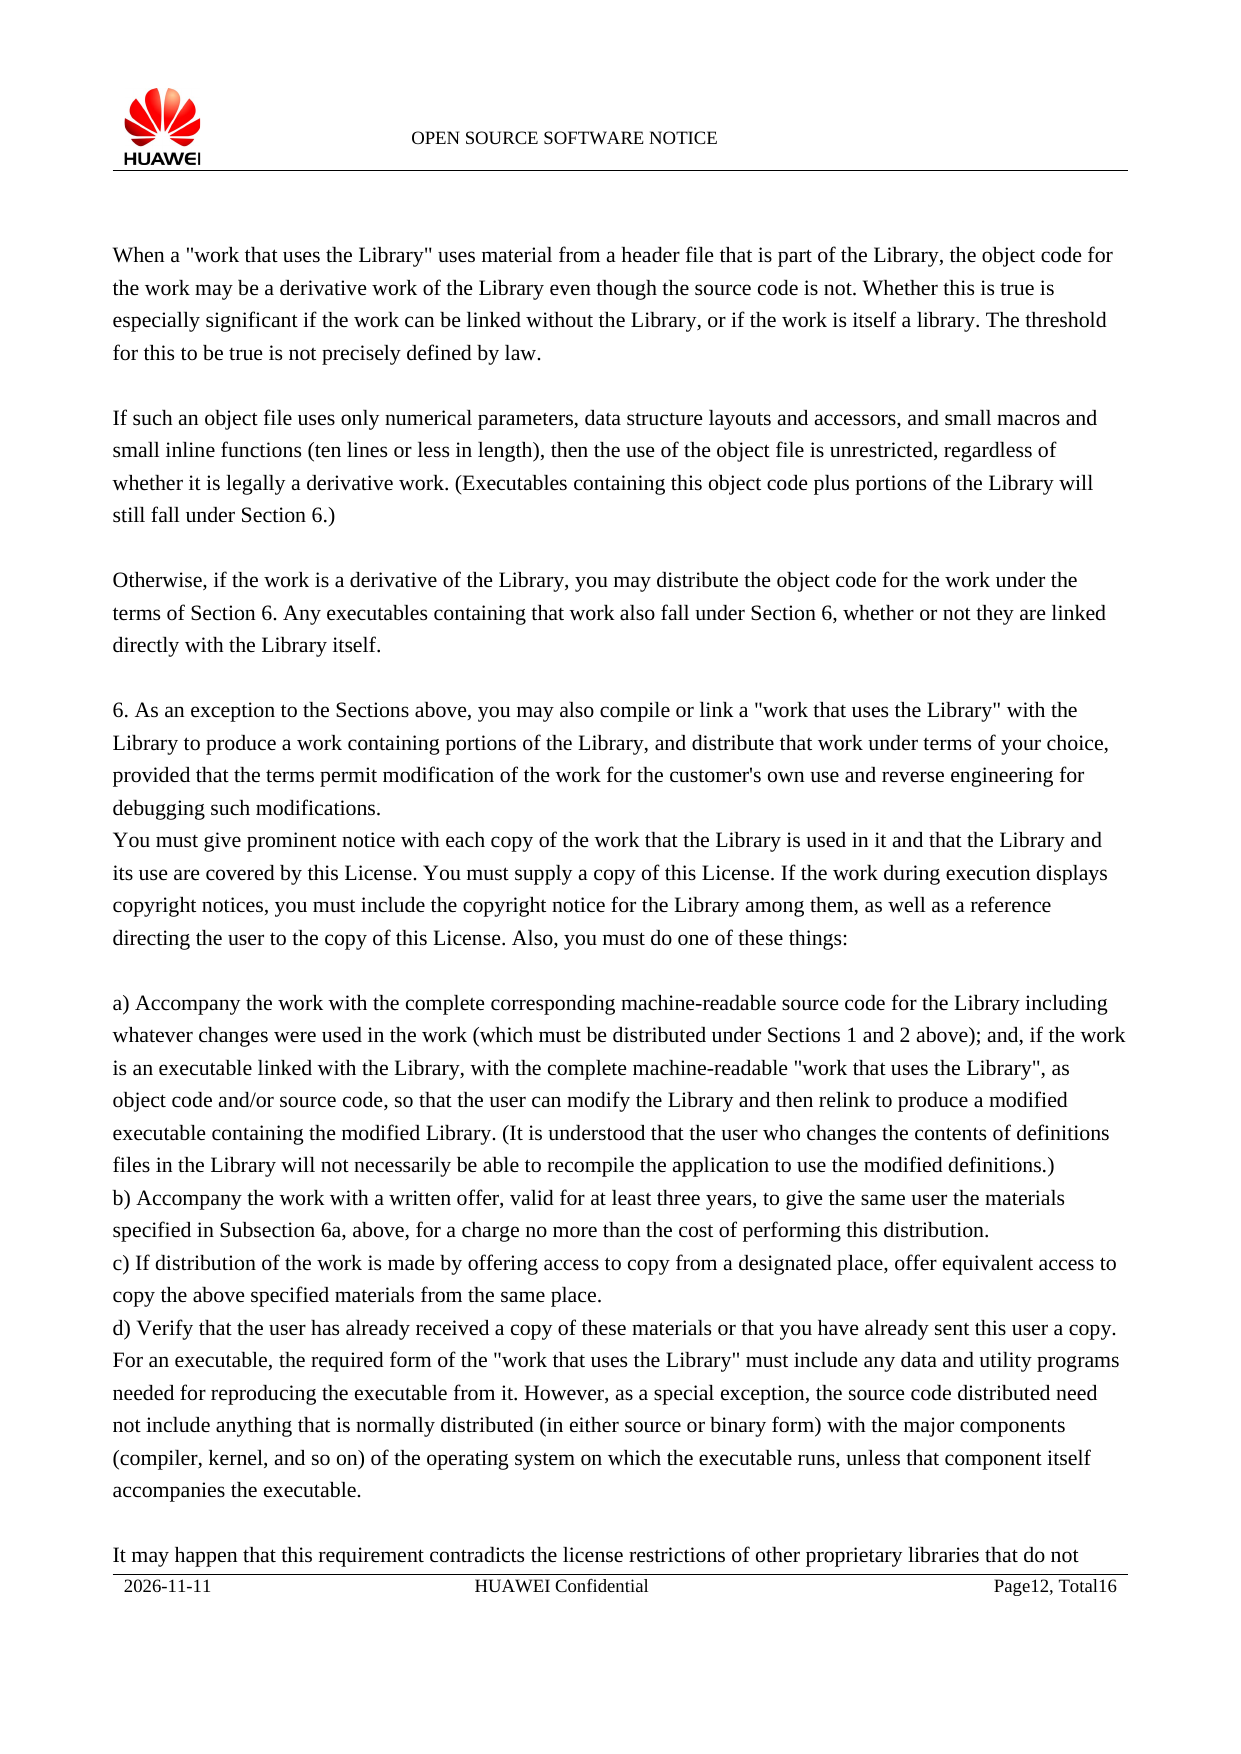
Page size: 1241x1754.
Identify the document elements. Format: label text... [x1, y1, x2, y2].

picture [124, 88, 201, 165]
